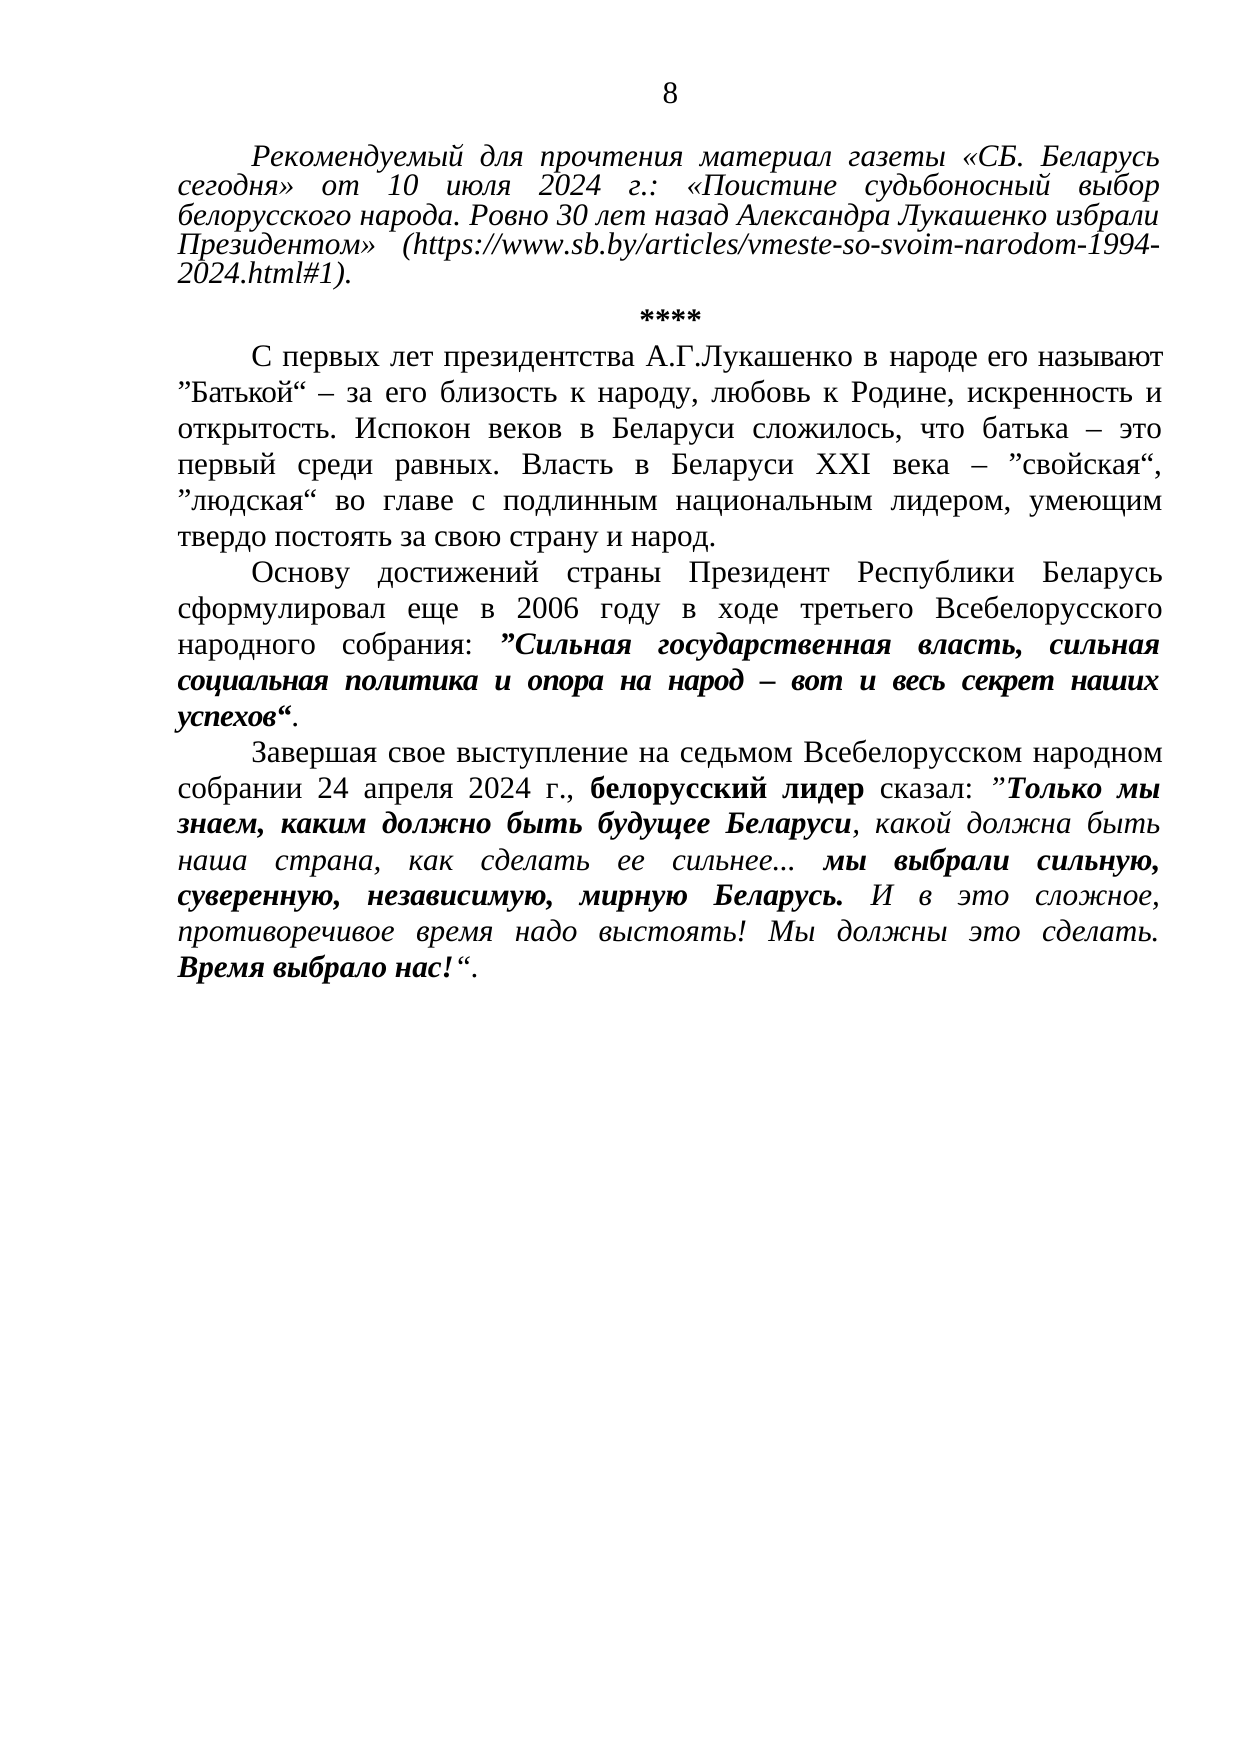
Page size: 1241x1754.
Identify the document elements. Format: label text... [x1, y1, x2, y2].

text Завершая свое выступление на седьмом Всебелорусском народном собрании 24 апреля 2024 г., белорусский лидер сказал: ”Только мы знаем, каким должно быть будущее Беларуси, какой должна быть наша страна, как сделать ее сильнее... мы выбрали сильную, суверенную, независимую, мирную Беларусь. И в это сложное, противоречивое время надо выстоять! Мы должны это сделать. Время выбрало нас!“. [177, 733, 1163, 984]
text С первых лет президентства А.Г.Лукашенко в народе его называют ”Батькой“ – за его близость к народу, любовь к Родине, искренность и открытость. Испокон веков в Беларуси сложилось, что батька – это первый среди равных. Власть в Беларуси XXI века – ”свойская“, ”людская“ во главе с подлинным национальным лидером, умеющим твердо постоять за свою страну и народ. [177, 338, 1163, 553]
text Основу достижений страны Президент Республики Беларусь сформулировал еще в 2006 году в ходе третьего Всебелорусского народного собрания: ”Сильная государственная власть, сильная социальная политика и опора на народ – вот и весь секрет наших успехов“. [177, 553, 1163, 733]
text **** [177, 302, 1163, 338]
text Рекомендуемый для прочтения материал газеты «СБ. Беларусь сегодня» от 10 июля 2024 г.: «Поистине судьбоносный выбор белорусского народа. Ровно 30 лет назад Александра Лукашенко избрали Президентом» (https://www.sb.by/articles/vmeste-so-svoim-narodom-1994-2024.html#1). [177, 143, 1163, 289]
